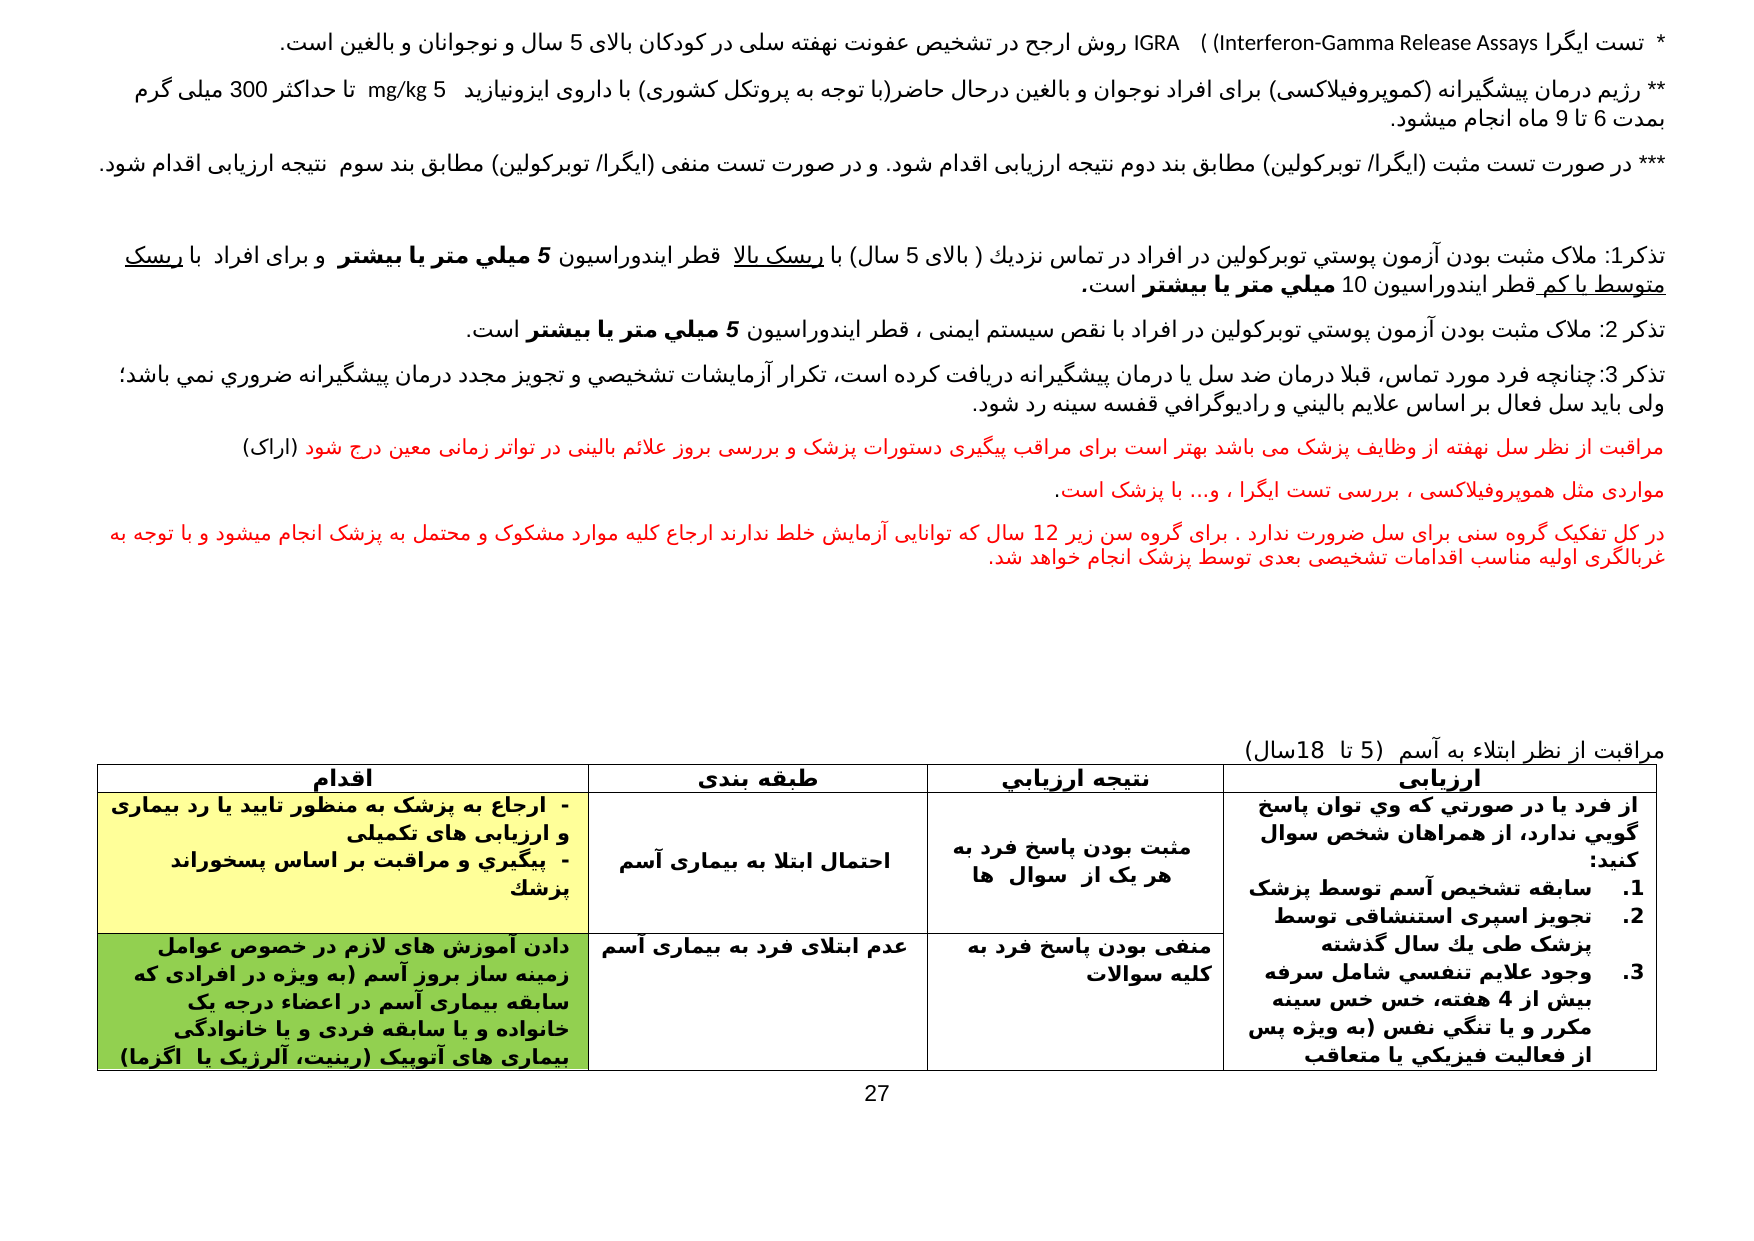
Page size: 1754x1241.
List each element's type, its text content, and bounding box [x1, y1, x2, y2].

text مراقبت از نظر سل نهفته از وظایف پزشک می باشد بهتر است برای مراقب پیگیری دستورات پزشک و بررسی بروز علائم بالینی در تواتر زمانی معین درج شود (اراک) [88, 435, 1665, 459]
text مواردی مثل هموپروفیلاکسی ، بررسی تست ایگرا ، و... با پزشک است. [88, 478, 1665, 502]
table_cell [98, 934, 588, 1069]
text در کل تفکیک گروه سنی برای سل ضرورت ندارد . برای گروه سن زیر 12 سال که توانایی آزمایش خلط ندارند ارجاع کلیه موارد مشکوک و محتمل به پزشک انجام میشود و با توجه به غربالگری اولیه مناسب اقدامات تشخیصی بعدی توسط پزشک انجام خواهد شد. [88, 521, 1665, 569]
table_cell احتمال ابتلا به بیماری آسم [589, 793, 927, 933]
table_header نتيجه ارزيابي [928, 765, 1223, 792]
text مراقبت از نظر ابتلاء به آسم (5 تا 18سال) [88, 737, 1665, 764]
table_cell - ارجاع به پزشک به منظور تایید یا رد بیماری و ارزیابی های تکمیلی - پيگيري و مراقبت بر اساس پسخوراند پزشك [98, 793, 588, 933]
table_header طبقه بندی [589, 765, 927, 792]
text *** در صورت تست مثبت (ایگرا/ توبرکولین) مطابق بند دوم نتیجه ارزیابی اقدام شود. و در صورت تست منفی (ایگرا/ توبرکولین) مطابق بند سوم نتیجه ارزیابی اقدام شود. [88, 150, 1665, 177]
text تذکر 3:چنانچه فرد مورد تماس، قبلا درمان ضد سل يا درمان پيشگيرانه دريافت کرده است، تکرار آزمايشات تشخيصي و تجويز مجدد درمان پيشگيرانه ضروري نمي باشد؛ ولی بايد سل فعال بر اساس علایم باليني و راديوگرافي قفسه سينه رد شود. [88, 361, 1665, 416]
table_header اقدام [98, 765, 588, 792]
table_cell مثبت بودن پاسخ فرد به هر یک از سوال ها [928, 793, 1223, 933]
text تذکر 2: ملاک مثبت بودن آزمون پوستي توبرکولين در افراد با نقص سیستم ایمنی ، قطر ایندوراسيون 5 ميلي متر يا بيشتر است. [88, 316, 1665, 343]
text ** رژیم درمان پیشگیرانه (کموپروفیلاکسی) برای افراد نوجوان و بالغین درحال حاضر(با توجه به پروتکل کشوری) با داروی ایزونیازید 5 mg/kg تا حداکثر 300 میلی گرم بمدت 6 تا 9 ماه انجام میشود. [88, 75, 1665, 132]
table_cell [928, 934, 1223, 1069]
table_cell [589, 934, 927, 1069]
table_header ارزيابی [1224, 765, 1656, 792]
text * تست ایگرا IGRA ( (Interferon-Gamma Release Assays روش ارجح در تشخیص عفونت نهفته سلی در کودکان بالای 5 سال و نوجوانان و بالغین است. [88, 28, 1665, 56]
table_cell از فرد يا در صورتي كه وي توان پاسخ گويي ندارد، از همراهان شخص سوال كنيد: سابقه تشخیص آسم توسط پزشک تجویز اسپری استنشاقی توسط پزشک طی يك سال گذشته وجود علايم تنفسي شامل سرفه بيش از 4 هفته، خس خس سينه مكرر و يا تنگي نفس (به ويژه پس از فعاليت فيزيكي يا متعاقب عفونت هاي تنفسي) طی يك سال گذشته [1224, 793, 1656, 1069]
text تذکر1: ملاک مثبت بودن آزمون پوستي توبرکولين در افراد در تماس نزدیك ( بالای 5 سال) با ریسک بالا قطر ایندوراسيون 5 ميلي متر يا بيشتر و برای افراد با ريسک متوسط يا کم قطر ایندوراسيون 10 ميلي متر يا بيشتر است. [88, 242, 1665, 297]
